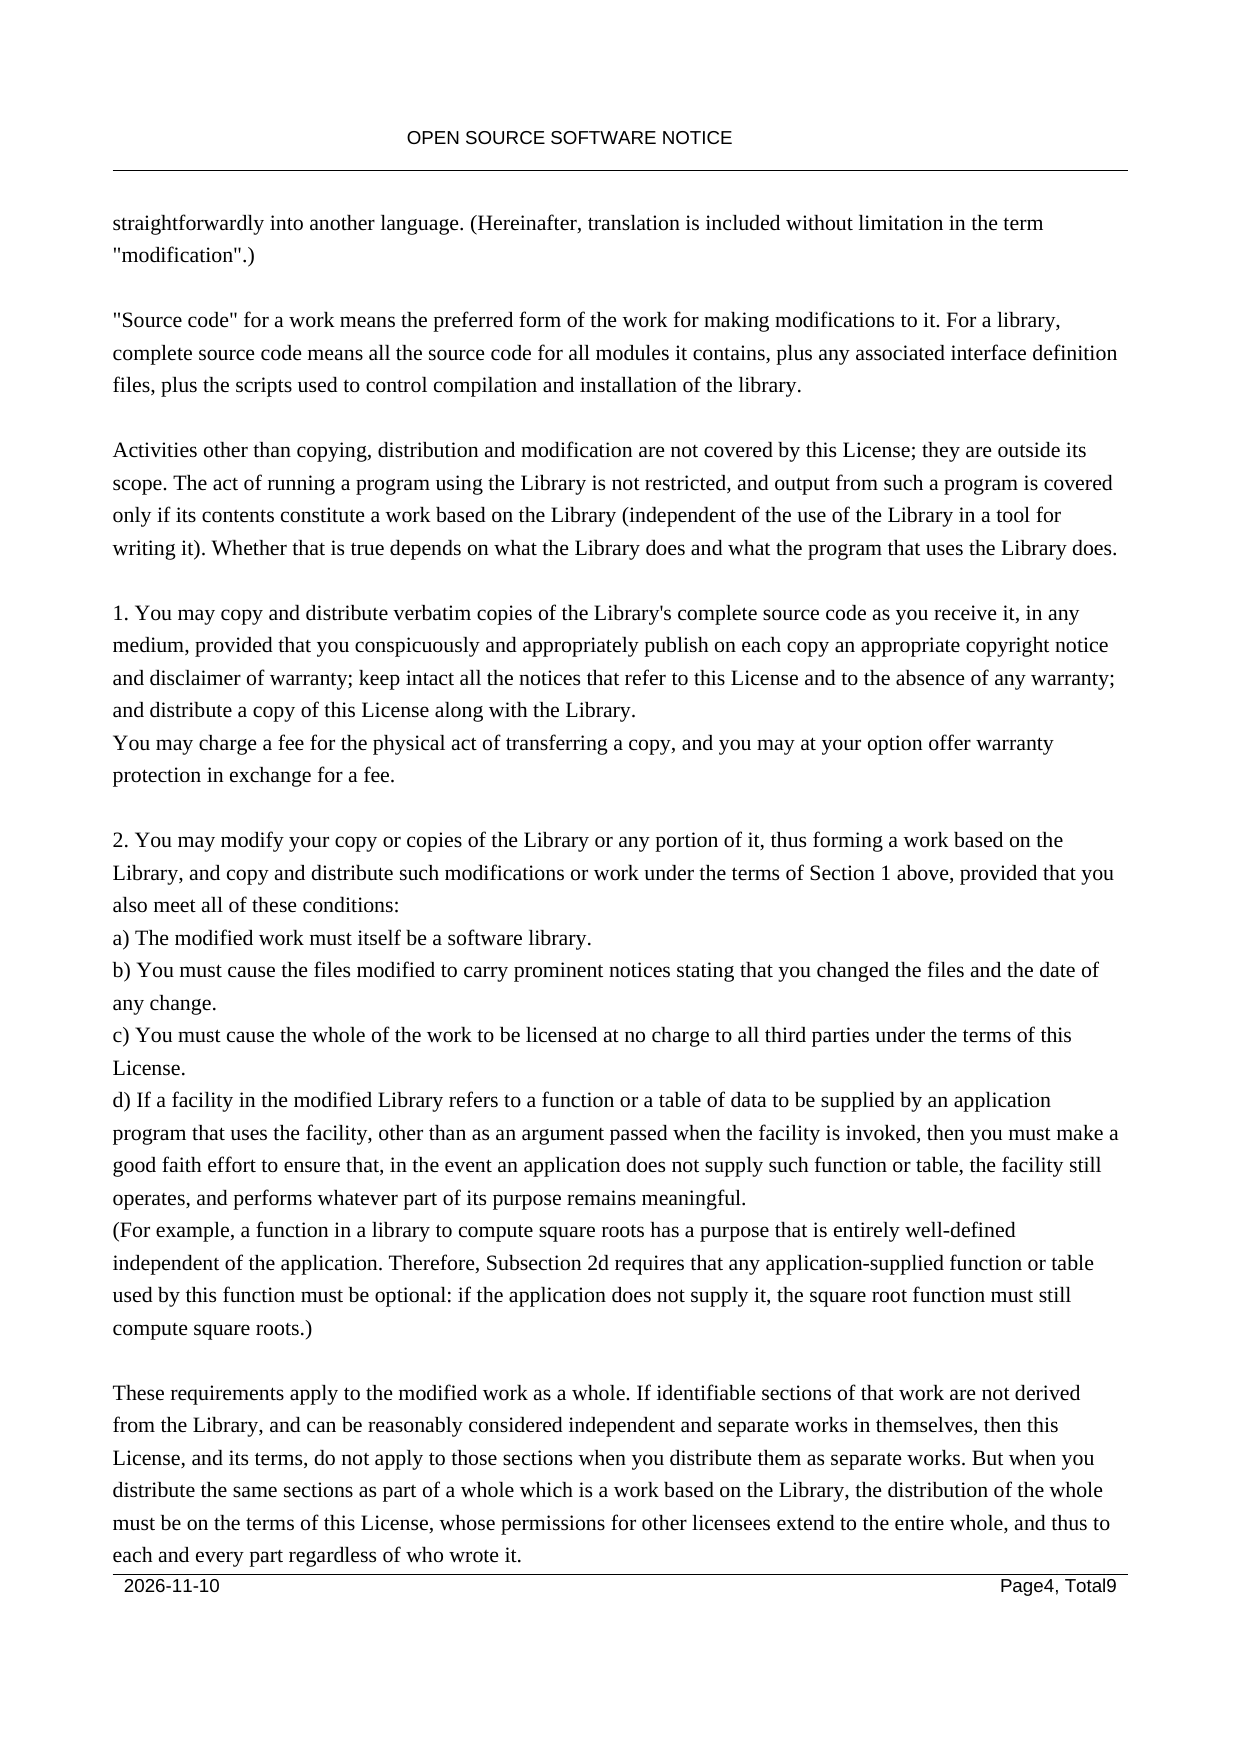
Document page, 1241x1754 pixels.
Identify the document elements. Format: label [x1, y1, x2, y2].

text [112, 206, 1128, 1571]
